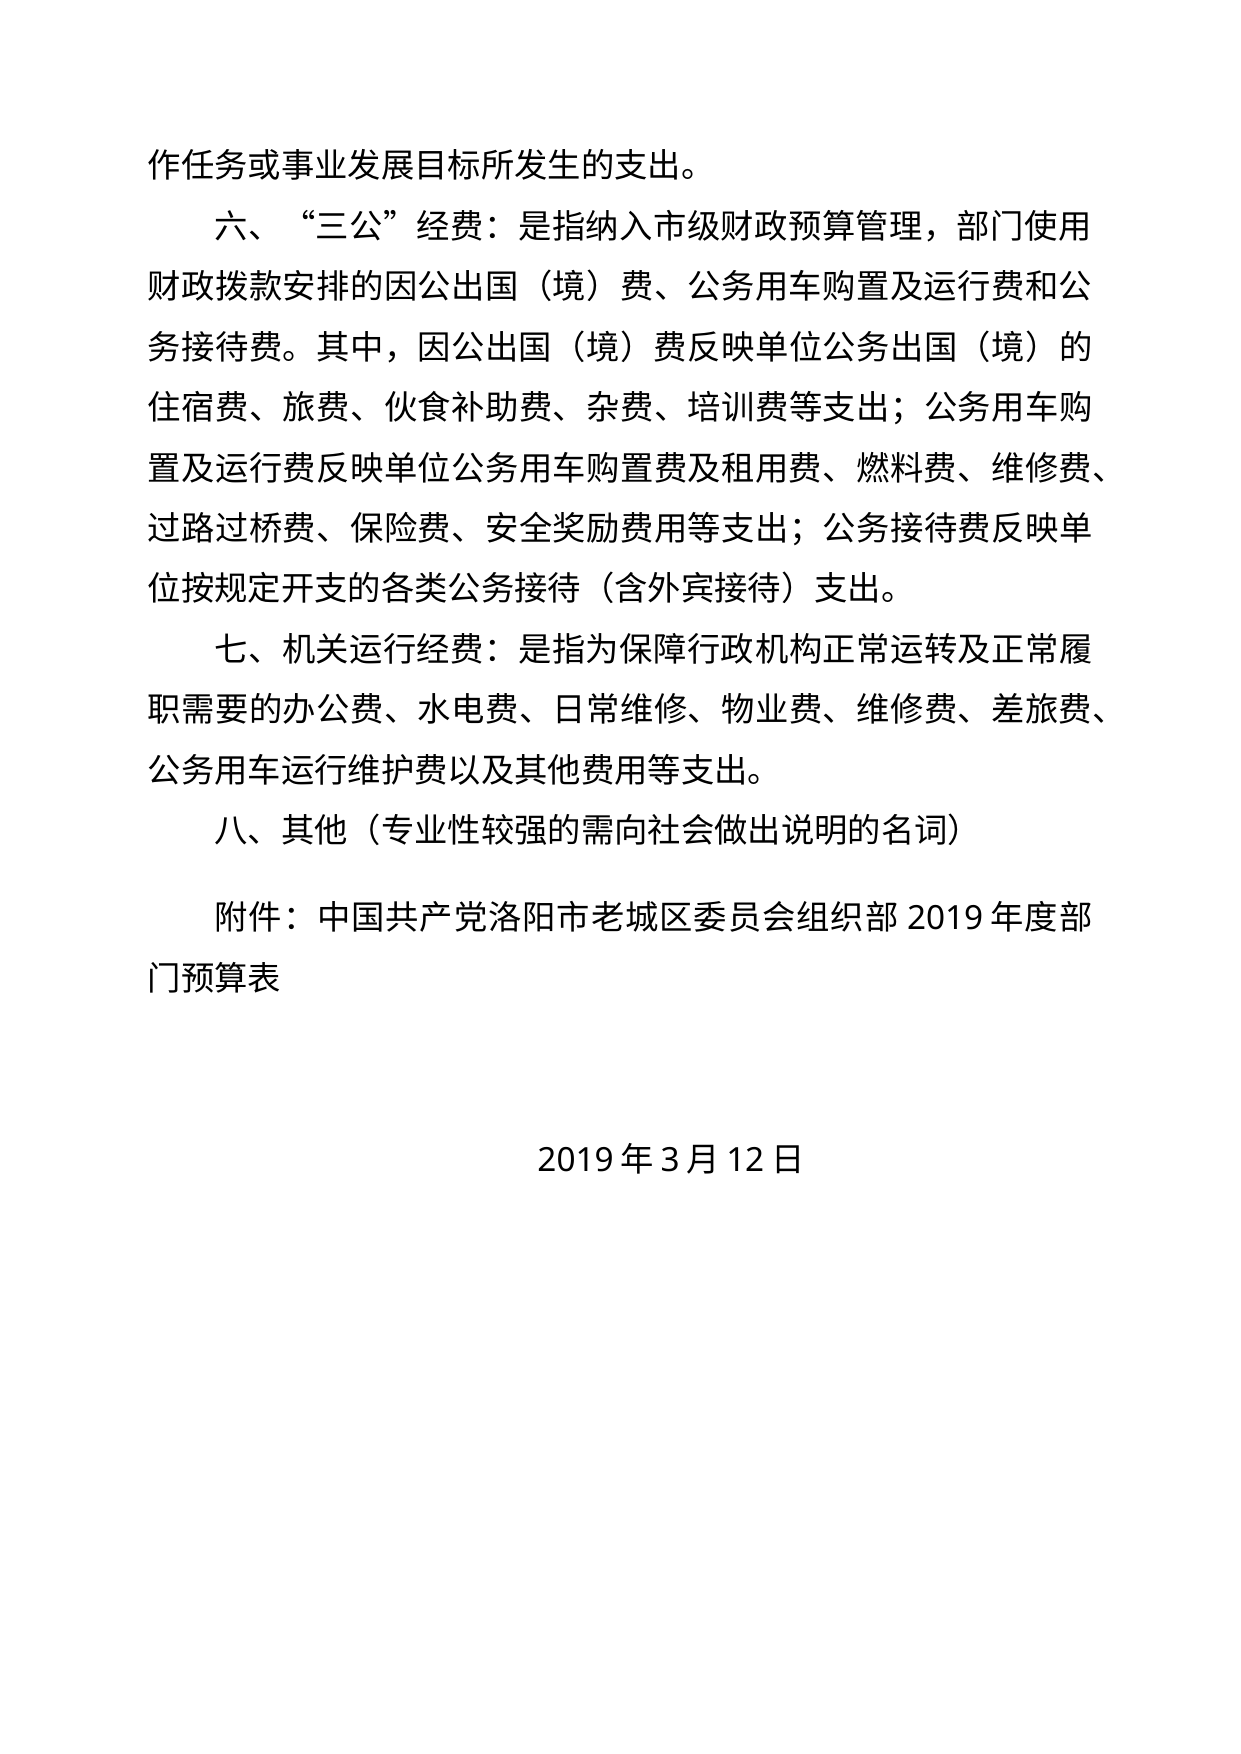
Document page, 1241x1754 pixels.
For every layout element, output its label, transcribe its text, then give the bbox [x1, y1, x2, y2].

text 七、机关运行经费：是指为保障行政机构正常运转及正常履职需要的办公费、水电费、日常维修、物业费、维修费、差旅费、公务用车运行维护费以及其他费用等支出。 [148, 613, 1093, 794]
text 八、其他（专业性较强的需向社会做出说明的名词） [148, 794, 1093, 854]
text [148, 129, 1093, 190]
text 六、“三公”经费：是指纳入市级财政预算管理，部门使用财政拨款安排的因公出国（境）费、公务用车购置及运行费和公务接待费。其中，因公出国（境）费反映单位公务出国（境）的住宿费、旅费、伙食补助费、杂费、培训费等支出；公务用车购置及运行费反映单位公务用车购置费及租用费、燃料费、维修费、过路过桥费、保险费、安全奖励费用等支出；公务接待费反映单位按规定开支的各类公务接待（含外宾接待）支出。 [148, 190, 1093, 613]
text 附件：中国共产党洛阳市老城区委员会组织部2019年度部门预算表 [148, 881, 1093, 1002]
text 2019年3月12日 [148, 1123, 1093, 1244]
